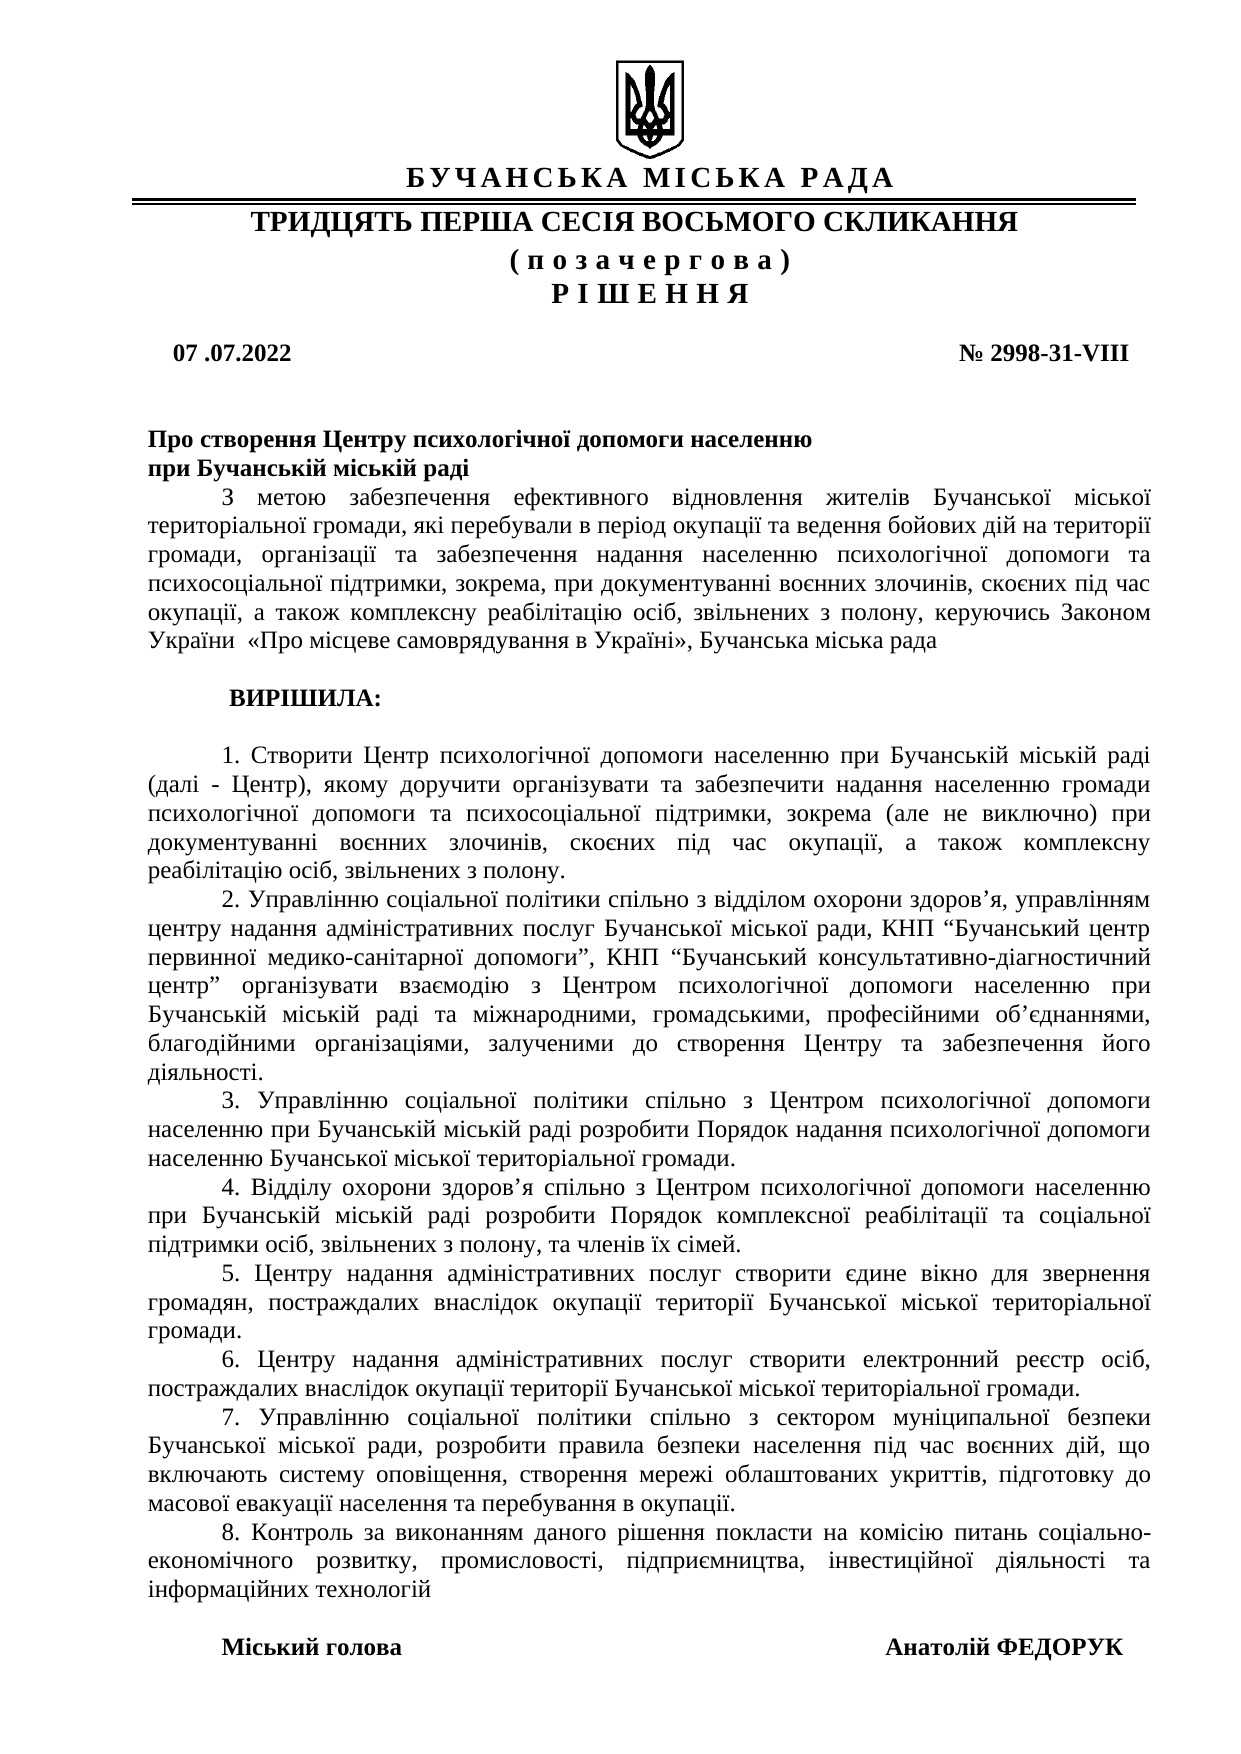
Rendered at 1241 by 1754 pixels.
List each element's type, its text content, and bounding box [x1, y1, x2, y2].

text 7. Управлінню соціальної політики спільно з сектором муніципальної безпеки Бучанської міської ради, розробити правила безпеки населення під час воєнних дій, що включають систему оповіщення, створення мережі облаштованих укриттів, підготовку до масової евакуації населення та перебування в окупації. [148, 1402, 1152, 1517]
text БУЧАНСЬКА МІСЬКА РАДА [148, 160, 1152, 193]
table_header ТРИДЦЯТЬ ПЕРША СЕСІЯ ВОСЬМОГО СКЛИКАННЯ [132, 205, 1136, 242]
text 2. Управлінню соціальної політики спільно з відділом охорони здоров’я, управлінням центру надання адміністративних послуг Бучанської міської ради, КНП “Бучанський центр первинної медико-санітарної допомоги”, КНП “Бучанський консультативно-діагностичний центр” організувати взаємодію з Центром психологічної допомоги населенню при Бучанській міській раді та міжнародними, громадськими, професійними об’єднаннями, благодійними організаціями, залученими до створення Центру та забезпечення його діяльності. [148, 884, 1152, 1086]
text 1. Створити Центр психологічної допомоги населенню при Бучанській міській раді (далі - Центр), якому доручити організувати та забезпечити надання населенню громади психологічної допомоги та психосоціальної підтримки, зокрема (але не виключно) при документуванні воєнних злочинів, скоєних під час окупації, а також комплексну реабілітацію осіб, звільнених з полону. [148, 741, 1152, 884]
text 07 .07.2022 № 2998-31-VIII [148, 338, 1152, 367]
text (позачергова) [148, 242, 1152, 276]
picture [614, 59, 685, 160]
text при Бучанській міській раді [148, 453, 1152, 482]
text 6. Центру надання адміністративних послуг створити електронний реєстр осіб, постраждалих внаслідок окупації території Бучанської міської територіальної громади. [148, 1344, 1152, 1402]
text Міський голова Анатолій ФЕДОРУК [221, 1632, 1152, 1661]
text З метою забезпечення ефективного відновлення жителів Бучанської міської територіальної громади, які перебували в період окупації та ведення бойових дій на території громади, організації та забезпечення надання населенню психологічної допомоги та психосоціальної підтримки, зокрема, при документуванні воєнних злочинів, скоєних під час окупації, а також комплексну реабілітацію осіб, звільнених з полону, керуючись Законом України «Про місцеве самоврядування в Україні», Бучанська міська рада [148, 482, 1152, 654]
text ВИРІШИЛА: [148, 683, 1152, 712]
text РІШЕННЯ [148, 276, 1152, 309]
text 3. Управлінню соціальної політики спільно з Центром психологічної допомоги населенню при Бучанській міській раді розробити Порядок надання психологічної допомоги населенню Бучанської міської територіальної громади. [148, 1086, 1152, 1172]
text Про створення Центру психологічної допомоги населенню [148, 424, 1152, 453]
text 5. Центру надання адміністративних послуг створити єдине вікно для звернення громадян, постраждалих внаслідок окупації території Бучанської міської територіальної громади. [148, 1258, 1152, 1344]
text 4. Відділу охорони здоров’я спільно з Центром психологічної допомоги населенню при Бучанській міській раді розробити Порядок комплексної реабілітації та соціальної підтримки осіб, звільнених з полону, та членів їх сімей. [148, 1172, 1152, 1258]
text 8. Контроль за виконанням даного рішення покласти на комісію питань соціально-економічного розвитку, промисловості, підприємництва, інвестиційної діяльності та інформаційних технологій [148, 1517, 1152, 1603]
